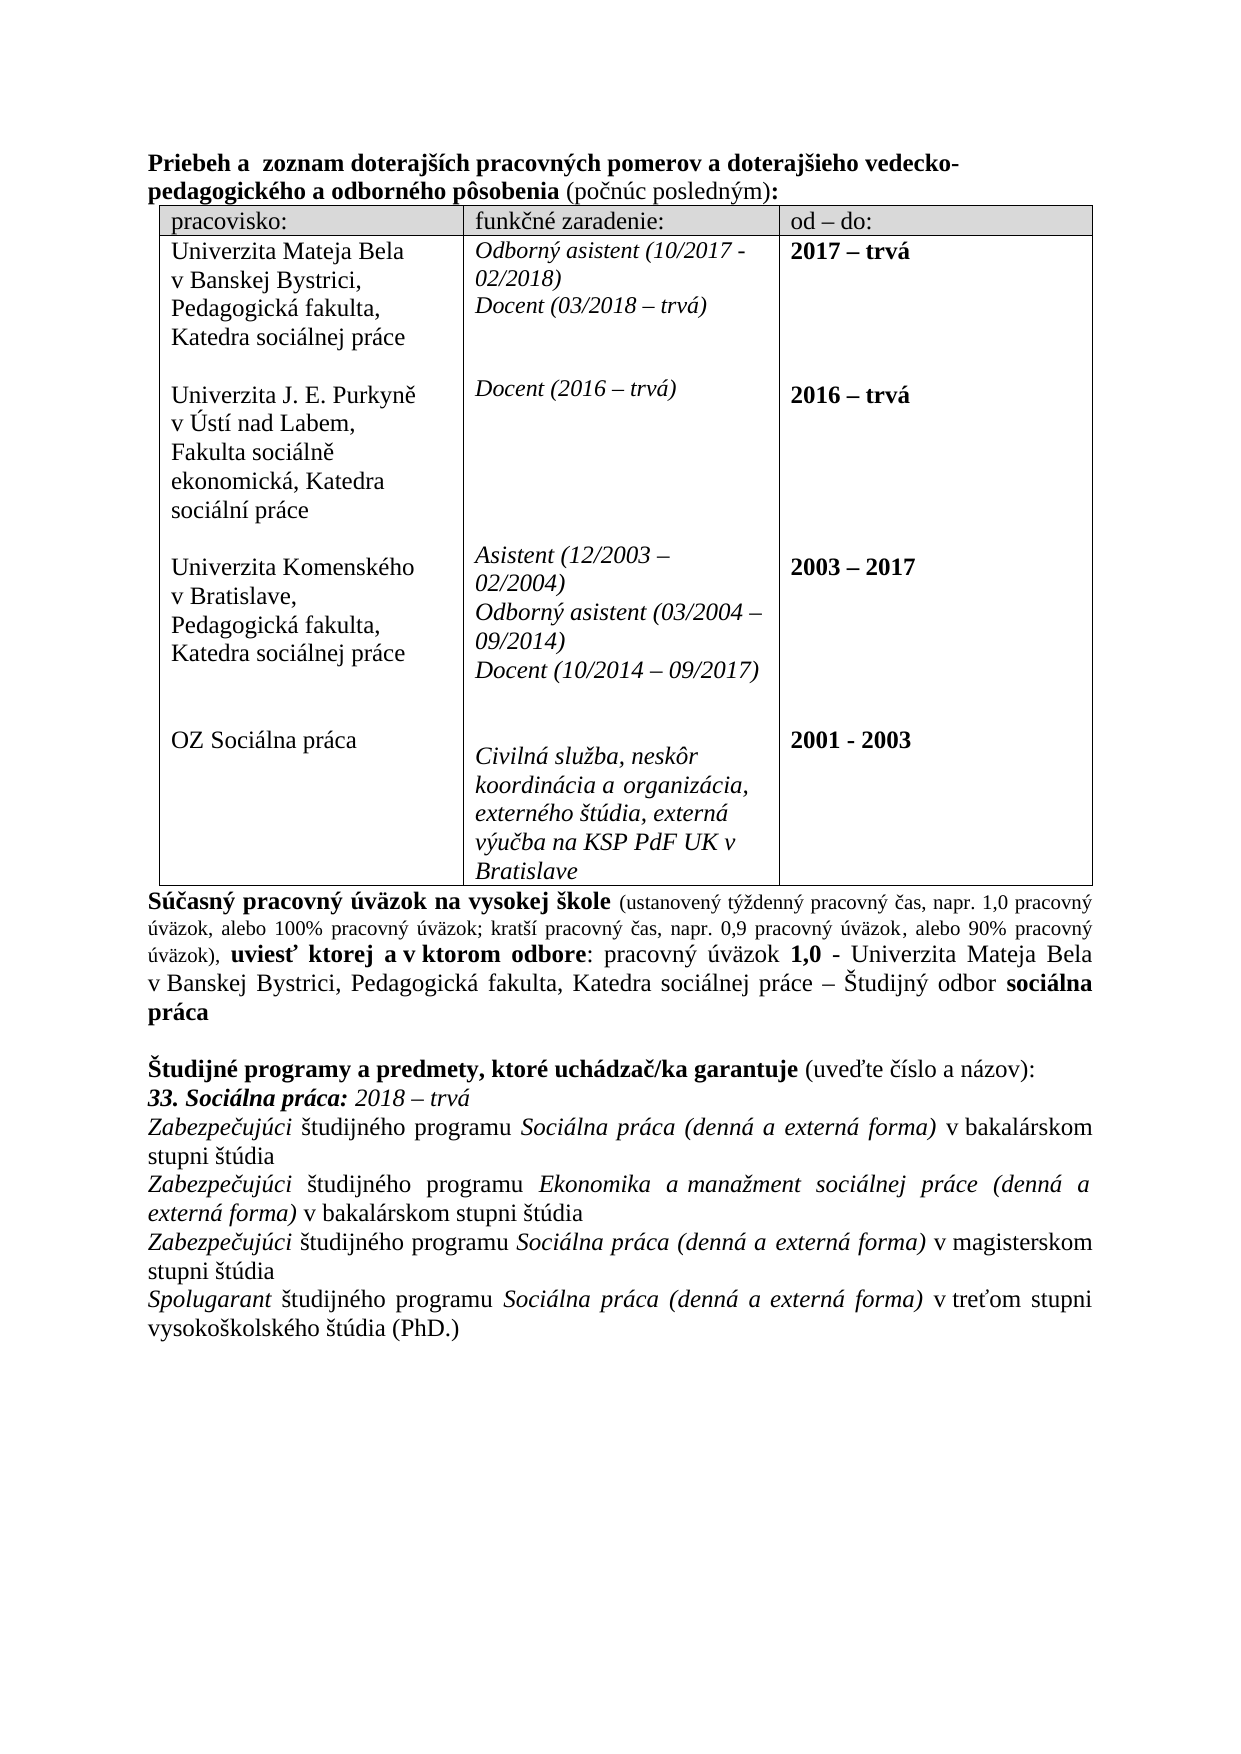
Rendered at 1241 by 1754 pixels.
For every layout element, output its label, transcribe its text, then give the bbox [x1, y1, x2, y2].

text Študijné programy a predmety, ktoré uchádzač/ka garantuje (uveďte číslo a názov): [148, 1054, 1092, 1083]
table_header od – do: [780, 206, 1092, 235]
table_cell Odborný asistent (10/2017 - 02/2018) Docent (03/2018 – trvá) Docent (2016 – trvá) Asistent (12/2003 – 02/2004) Odborný asistent (03/2004 – 09/2014) Docent (10/2014 – 09/2017) Civilná služba, neskôr koordinácia a organizácia, externého štúdia, externá výučba na KSP PdF UK v Bratislave [464, 236, 779, 885]
text Súčasný pracovný úväzok na vysokej škole (ustanovený týždenný pracovný čas, napr. 1,0 pracovný úväzok, alebo 100% pracovný úväzok; kratší pracovný čas, napr. 0,9 pracovný úväzok, alebo 90% pracovný úväzok), uviesť ktorej a v ktorom odbore: pracovný úväzok 1,0 - Univerzita Mateja Bela v Banskej Bystrici, Pedagogická fakulta, Katedra sociálnej práce – Študijný odbor sociálna práca [148, 886, 1092, 1026]
table_header pracovisko: [160, 206, 463, 235]
table_header funkčné zaradenie: [464, 206, 779, 235]
text Spolugarant študijného programu Sociálna práca (denná a externá forma) v treťom stupni vysokoškolského štúdia (PhD.) [148, 1284, 1092, 1342]
table_cell Univerzita Mateja Bela v Banskej Bystrici, Pedagogická fakulta, Katedra sociálnej práce Univerzita J. E. Purkyně v Ústí nad Labem, Fakulta sociálně ekonomická, Katedra sociální práce Univerzita Komenského v Bratislave, Pedagogická fakulta, Katedra sociálnej práce OZ Sociálna práca [160, 236, 463, 885]
text Zabezpečujúci študijného programu Sociálna práca (denná a externá forma) v magisterskom stupni štúdia [148, 1227, 1092, 1284]
text Zabezpečujúci študijného programu Ekonomika a manažment sociálnej práce (denná a externá forma) v bakalárskom stupni štúdia [148, 1169, 1092, 1227]
text Priebeh a zoznam doterajších pracovných pomerov a doterajšieho vedecko-pedagogického a odborného pôsobenia (počnúc posledným): [148, 148, 1092, 205]
text 33. Sociálna práca: 2018 – trvá [148, 1083, 1092, 1112]
table_cell 2017 – trvá 2016 – trvá 2003 – 2017 2001 - 2003 [780, 236, 1092, 885]
text Zabezpečujúci študijného programu Sociálna práca (denná a externá forma) v bakalárskom stupni štúdia [148, 1112, 1092, 1169]
